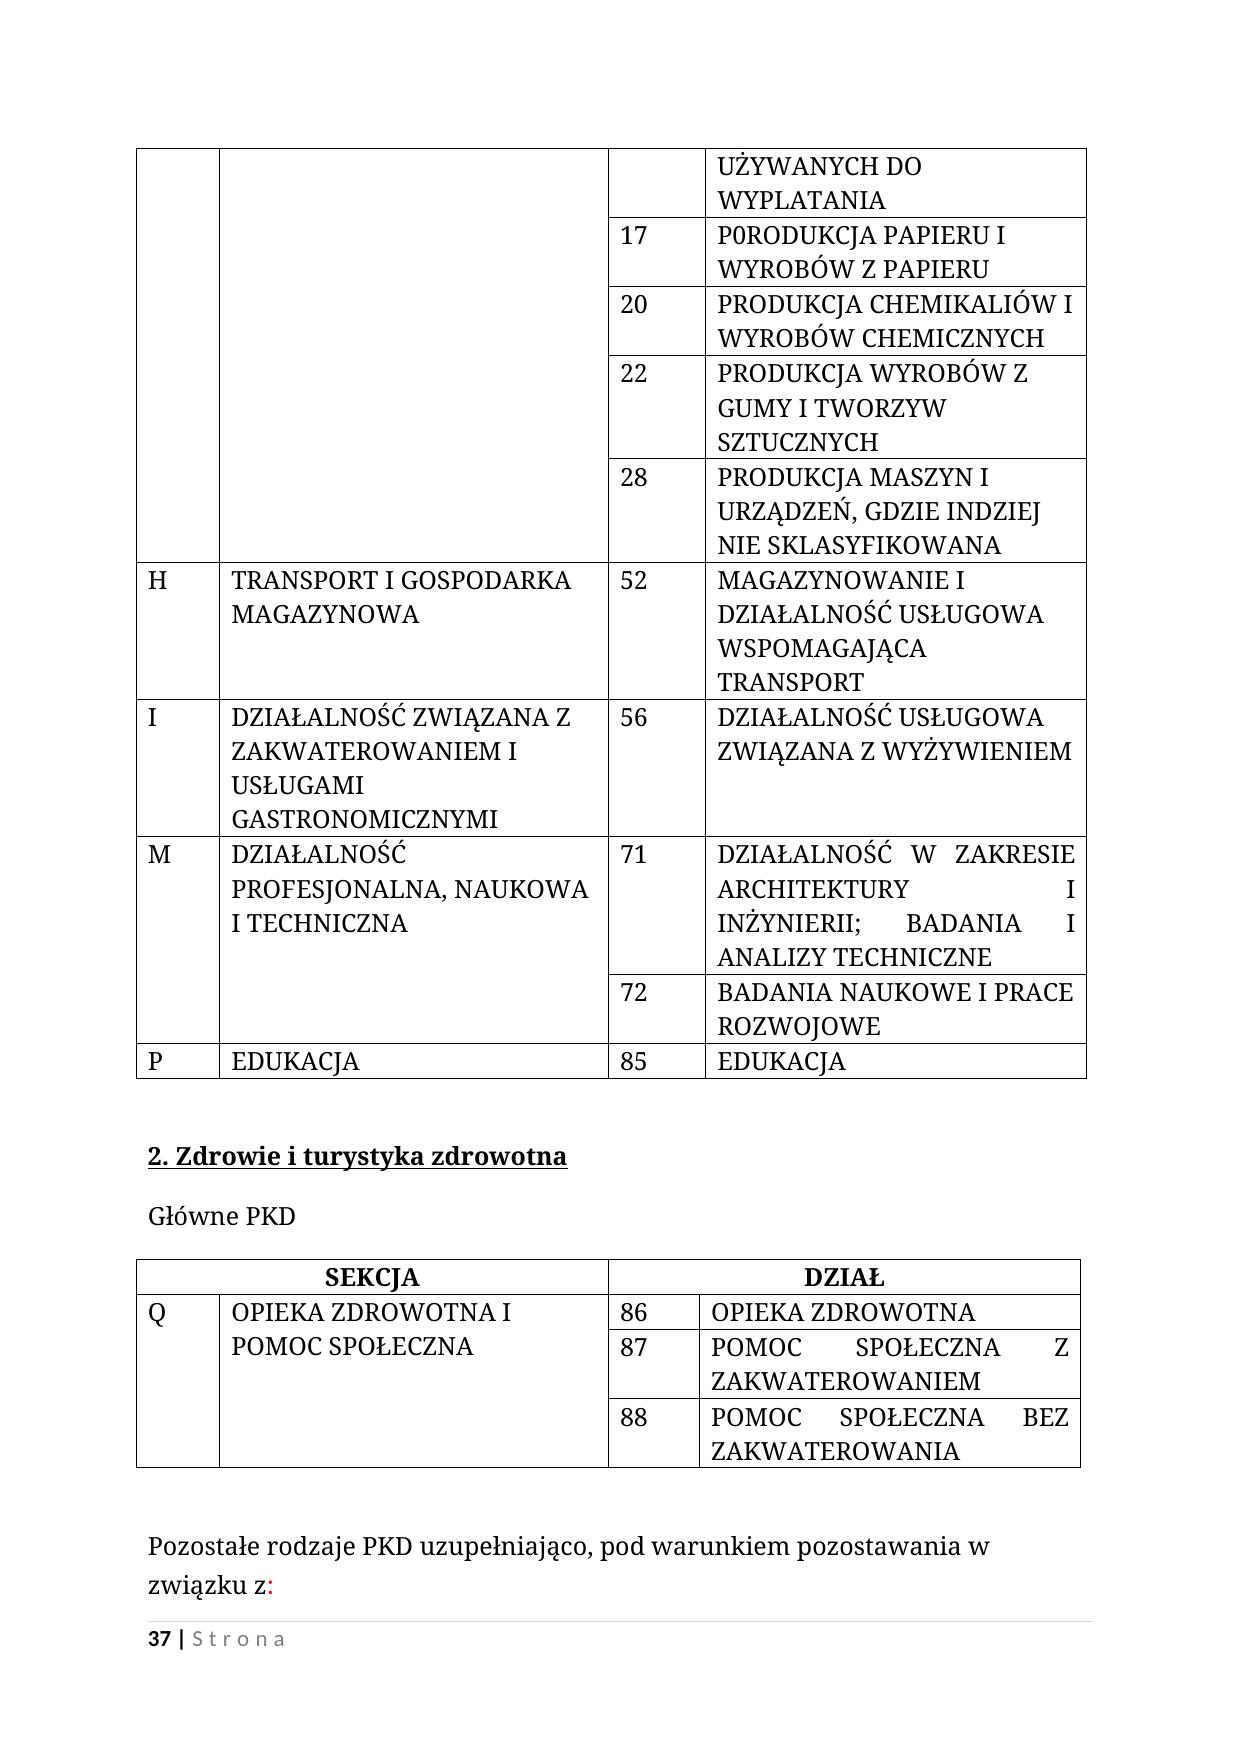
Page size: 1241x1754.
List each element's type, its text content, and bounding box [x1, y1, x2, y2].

table_cell 28 [609, 459, 705, 562]
table_cell P0RODUKCJA PAPIERU I WYROBÓW Z PAPIERU [706, 218, 1086, 286]
text Pozostałe rodzaje PKD uzupełniająco, pod warunkiem pozostawania w związku z: [148, 1528, 1093, 1602]
table_cell PRODUKCJA CHEMIKALIÓW I WYROBÓW CHEMICZNYCH [706, 287, 1086, 355]
table_cell OPIEKA ZDROWOTNA I POMOC SPOŁECZNA [220, 1295, 608, 1467]
table_cell MAGAZYNOWANIE I DZIAŁALNOŚĆ USŁUGOWA WSPOMAGAJĄCA TRANSPORT [706, 563, 1086, 699]
table_cell 17 [609, 218, 705, 286]
table_cell DZIAŁALNOŚĆ ZWIĄZANA Z ZAKWATEROWANIEM I USŁUGAMI GASTRONOMICZNYMI [220, 700, 608, 836]
text Główne PKD [148, 1199, 1093, 1233]
table_cell P [137, 1044, 219, 1078]
table_cell EDUKACJA [706, 1044, 1086, 1078]
table_cell 52 [609, 563, 705, 699]
table_cell 71 [609, 837, 705, 973]
table_cell 87 [609, 1330, 699, 1398]
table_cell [706, 149, 1086, 217]
table_cell 85 [609, 1044, 705, 1078]
table_header SEKCJA [137, 1260, 608, 1294]
table_cell Q [137, 1295, 219, 1467]
table_cell OPIEKA ZDROWOTNA [700, 1295, 1080, 1329]
table_cell 22 [609, 356, 705, 458]
table_cell TRANSPORT I GOSPODARKA MAGAZYNOWA [220, 563, 608, 699]
table_cell C [137, 149, 219, 562]
table_cell 56 [609, 700, 705, 836]
table_cell 88 [609, 1399, 699, 1467]
table_cell DZIAŁALNOŚĆ PROFESJONALNA, NAUKOWA I TECHNICZNA [220, 837, 608, 1043]
table_cell DZIAŁALNOŚĆ W ZAKRESIE ARCHITEKTURY I INŻYNIERII; BADANIA I ANALIZY TECHNICZNE [706, 837, 1086, 973]
table_cell DZIAŁALNOŚĆ USŁUGOWA ZWIĄZANA Z WYŻYWIENIEM [706, 700, 1086, 836]
table_cell PRODUKCJA MASZYN I URZĄDZEŃ, GDZIE INDZIEJ NIE SKLASYFIKOWANA [706, 459, 1086, 562]
table_cell POMOC SPOŁECZNA Z ZAKWATEROWANIEM [700, 1330, 1080, 1398]
table_cell I [137, 700, 219, 836]
table_cell PRODUKCJA WYROBÓW Z GUMY I TWORZYW SZTUCZNYCH [706, 356, 1086, 458]
table_cell BADANIA NAUKOWE I PRACE ROZWOJOWE [706, 975, 1086, 1043]
table_cell EDUKACJA [220, 1044, 608, 1078]
table_cell 72 [609, 975, 705, 1043]
text 2. Zdrowie i turystyka zdrowotna [148, 1139, 1093, 1173]
table_cell 20 [609, 287, 705, 355]
table_header DZIAŁ [609, 1260, 1080, 1294]
table_cell 16 [609, 149, 705, 217]
table_cell 86 [609, 1295, 699, 1329]
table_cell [220, 149, 608, 562]
table_cell POMOC SPOŁECZNA BEZ ZAKWATEROWANIA [700, 1399, 1080, 1467]
table_cell H [137, 563, 219, 699]
table_cell M [137, 837, 219, 1043]
